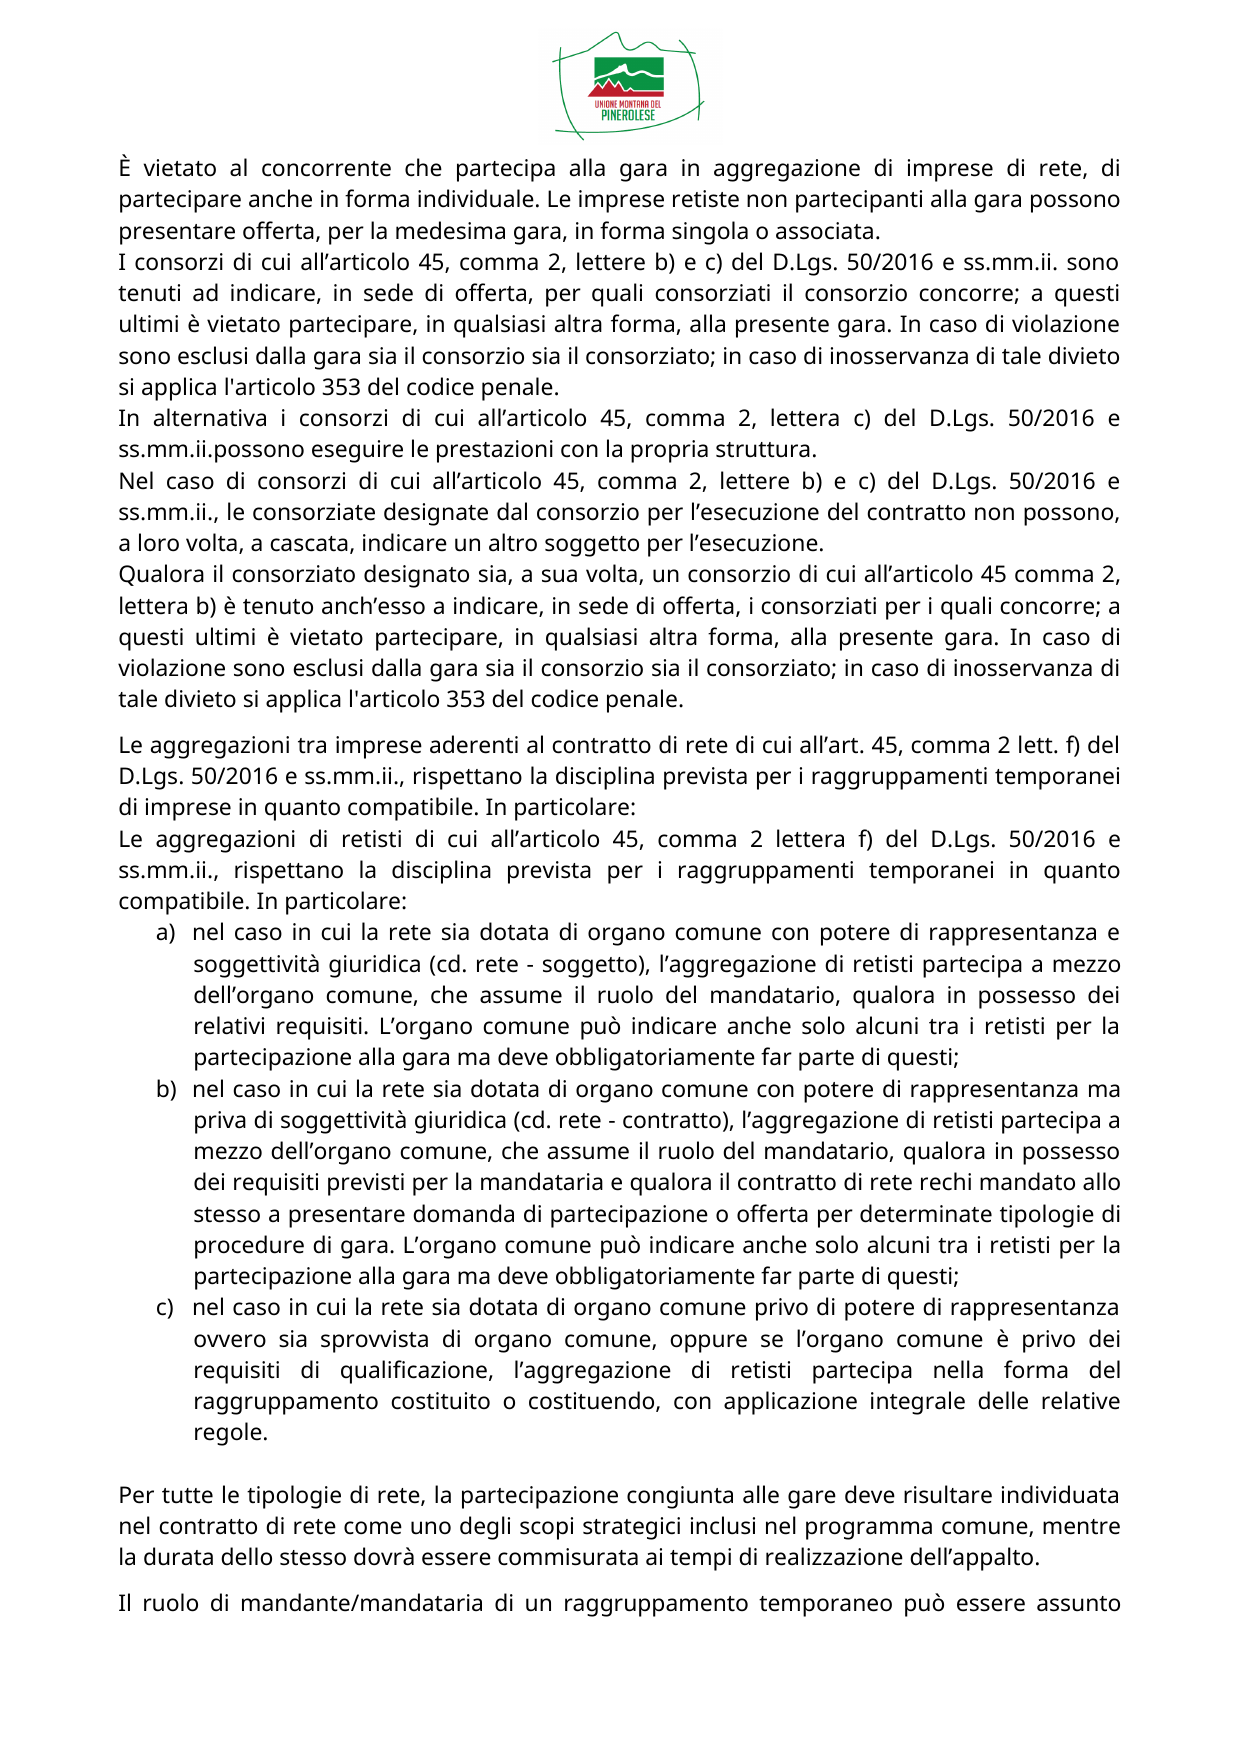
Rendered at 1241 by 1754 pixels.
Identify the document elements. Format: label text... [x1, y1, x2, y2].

list nel caso in cui la rete sia dotata di organo comune con potere di rappresentanza e soggettività giuridica (cd. rete - soggetto), l’aggregazione di retisti partecipa a mezzo dell’organo comune, che assume il ruolo del mandatario, qualora in possesso dei relativi requisiti. L’organo comune può indicare anche solo alcuni tra i retisti per la partecipazione alla gara ma deve obbligatoriamente far parte di questi; [156, 916, 1122, 1073]
text I consorzi di cui all’articolo 45, comma 2, lettere b) e c) del D.Lgs. 50/2016 e ss.mm.ii. sono tenuti ad indicare, in sede di offerta, per quali consorziati il consorzio concorre; a questi ultimi è vietato partecipare, in qualsiasi altra forma, alla presente gara. In caso di violazione sono esclusi dalla gara sia il consorzio sia il consorziato; in caso di inosservanza di tale divieto si applica l'articolo 353 del codice penale. [118, 246, 1122, 402]
text Nel caso di consorzi di cui all’articolo 45, comma 2, lettere b) e c) del D.Lgs. 50/2016 e ss.mm.ii., le consorziate designate dal consorzio per l’esecuzione del contratto non possono, a loro volta, a cascata, indicare un altro soggetto per l’esecuzione. [118, 465, 1122, 558]
list nel caso in cui la rete sia dotata di organo comune con potere di rappresentanza ma priva di soggettività giuridica (cd. rete - contratto), l’aggregazione di retisti partecipa a mezzo dell’organo comune, che assume il ruolo del mandatario, qualora in possesso dei requisiti previsti per la mandataria e qualora il contratto di rete rechi mandato allo stesso a presentare domanda di partecipazione o offerta per determinate tipologie di procedure di gara. L’organo comune può indicare anche solo alcuni tra i retisti per la partecipazione alla gara ma deve obbligatoriamente far parte di questi; [156, 1073, 1122, 1291]
text Per tutte le tipologie di rete, la partecipazione congiunta alle gare deve risultare individuata nel contratto di rete come uno degli scopi strategici inclusi nel programma comune, mentre la durata dello stesso dovrà essere commisurata ai tempi di realizzazione dell’appalto. [118, 1479, 1122, 1573]
text Qualora il consorziato designato sia, a sua volta, un consorzio di cui all’articolo 45 comma 2, lettera b) è tenuto anch’esso a indicare, in sede di offerta, i consorziati per i quali concorre; a questi ultimi è vietato partecipare, in qualsiasi altra forma, alla presente gara. In caso di violazione sono esclusi dalla gara sia il consorzio sia il consorziato; in caso di inosservanza di tale divieto si applica l'articolo 353 del codice penale. [118, 558, 1122, 715]
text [118, 1587, 1122, 1618]
text È vietato al concorrente che partecipa alla gara in aggregazione di imprese di rete, di partecipare anche in forma individuale. Le imprese retiste non partecipanti alla gara possono presentare offerta, per la medesima gara, in forma singola o associata. [118, 152, 1122, 246]
text Le aggregazioni tra imprese aderenti al contratto di rete di cui all’art. 45, comma 2 lett. f) del D.Lgs. 50/2016 e ss.mm.ii., rispettano la disciplina prevista per i raggruppamenti temporanei di imprese in quanto compatibile. In particolare: [118, 729, 1122, 823]
list nel caso in cui la rete sia dotata di organo comune privo di potere di rappresentanza ovvero sia sprovvista di organo comune, oppure se l’organo comune è privo dei requisiti di qualificazione, l’aggregazione di retisti partecipa nella forma del raggruppamento costituito o costituendo, con applicazione integrale delle relative regole. [156, 1291, 1122, 1448]
text Le aggregazioni di retisti di cui all’articolo 45, comma 2 lettera f) del D.Lgs. 50/2016 e ss.mm.ii., rispettano la disciplina prevista per i raggruppamenti temporanei in quanto compatibile. In particolare: [118, 823, 1122, 916]
text In alternativa i consorzi di cui all’articolo 45, comma 2, lettera c) del D.Lgs. 50/2016 e ss.mm.ii.possono eseguire le prestazioni con la propria struttura. [118, 402, 1122, 465]
